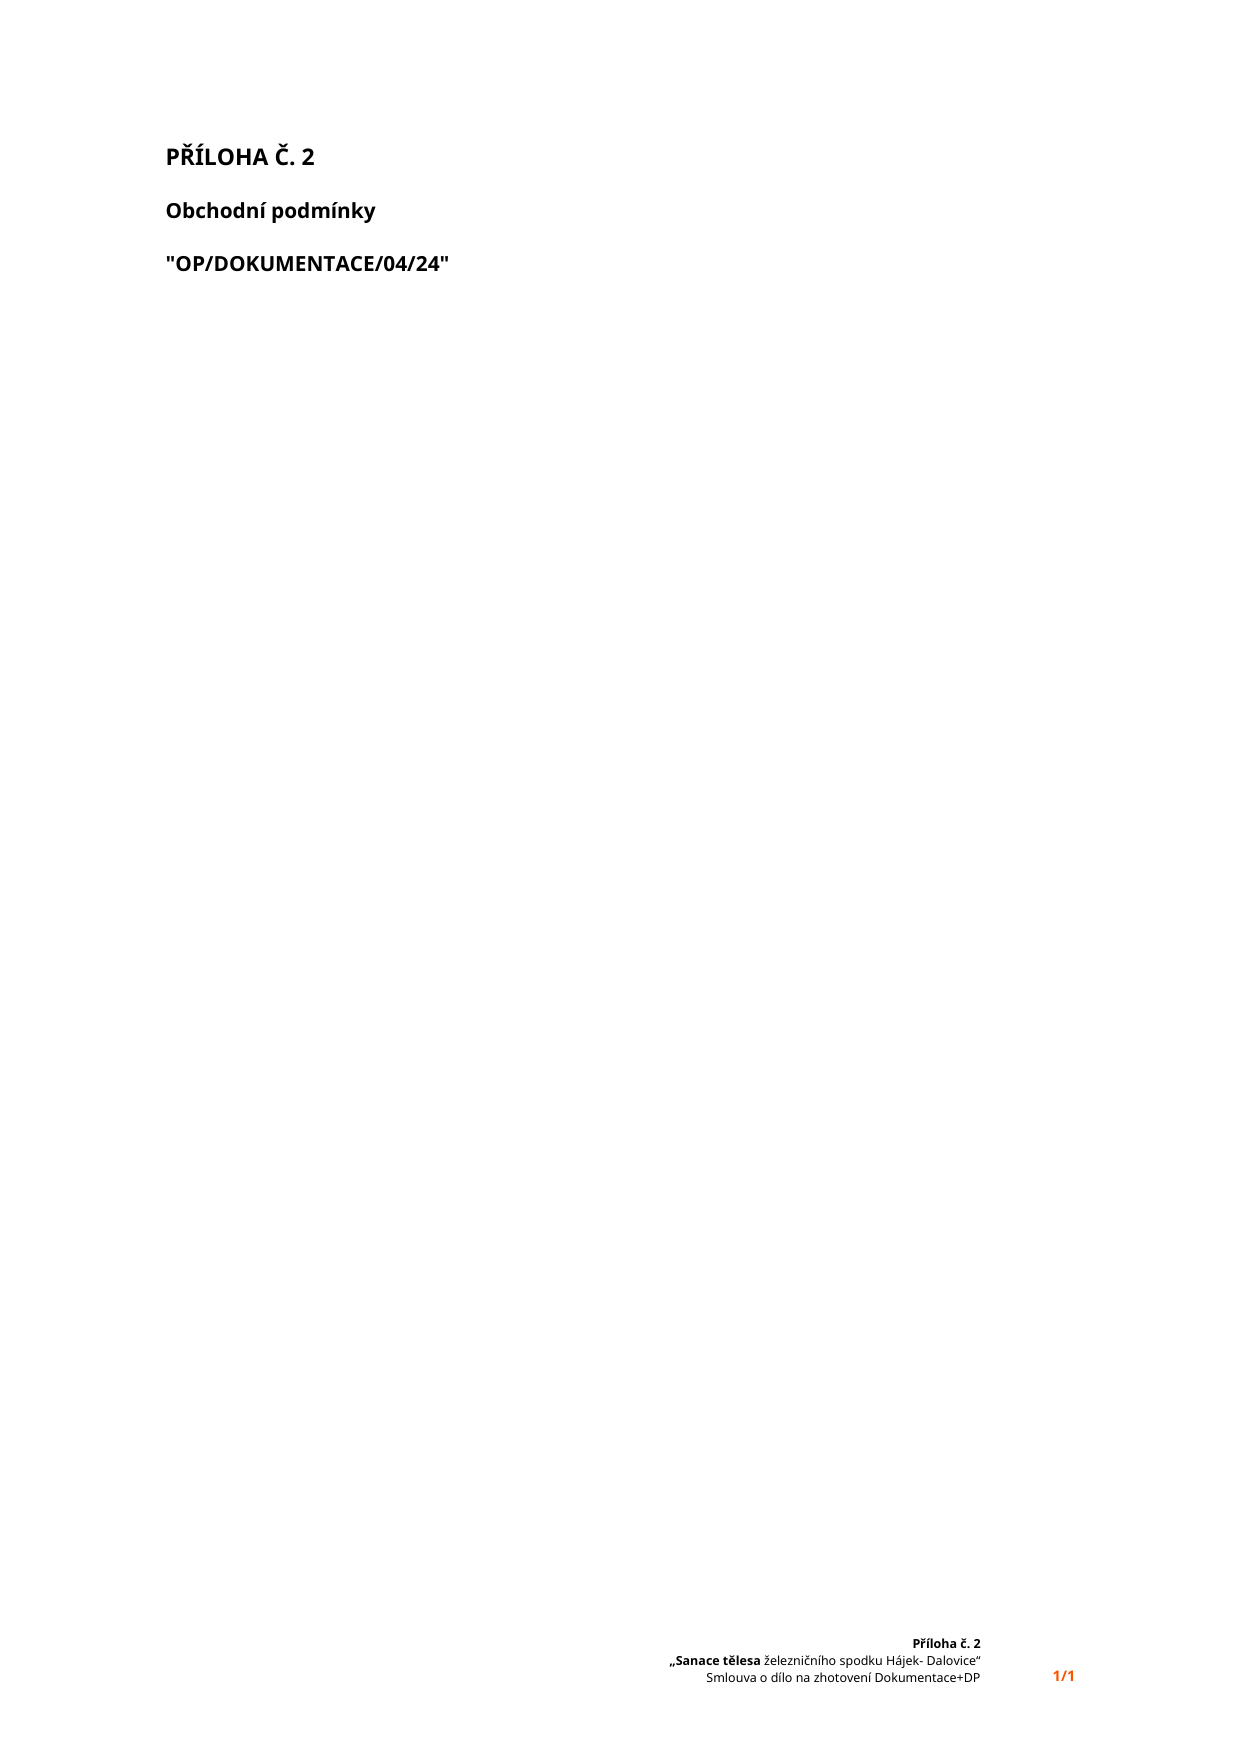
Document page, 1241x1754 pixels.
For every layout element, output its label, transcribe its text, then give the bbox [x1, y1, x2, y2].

text "OP/DOKUMENTACE/04/24" [165, 249, 1075, 277]
text Příloha č. 2 [165, 141, 1075, 173]
text Obchodní podmínky [165, 197, 1075, 225]
